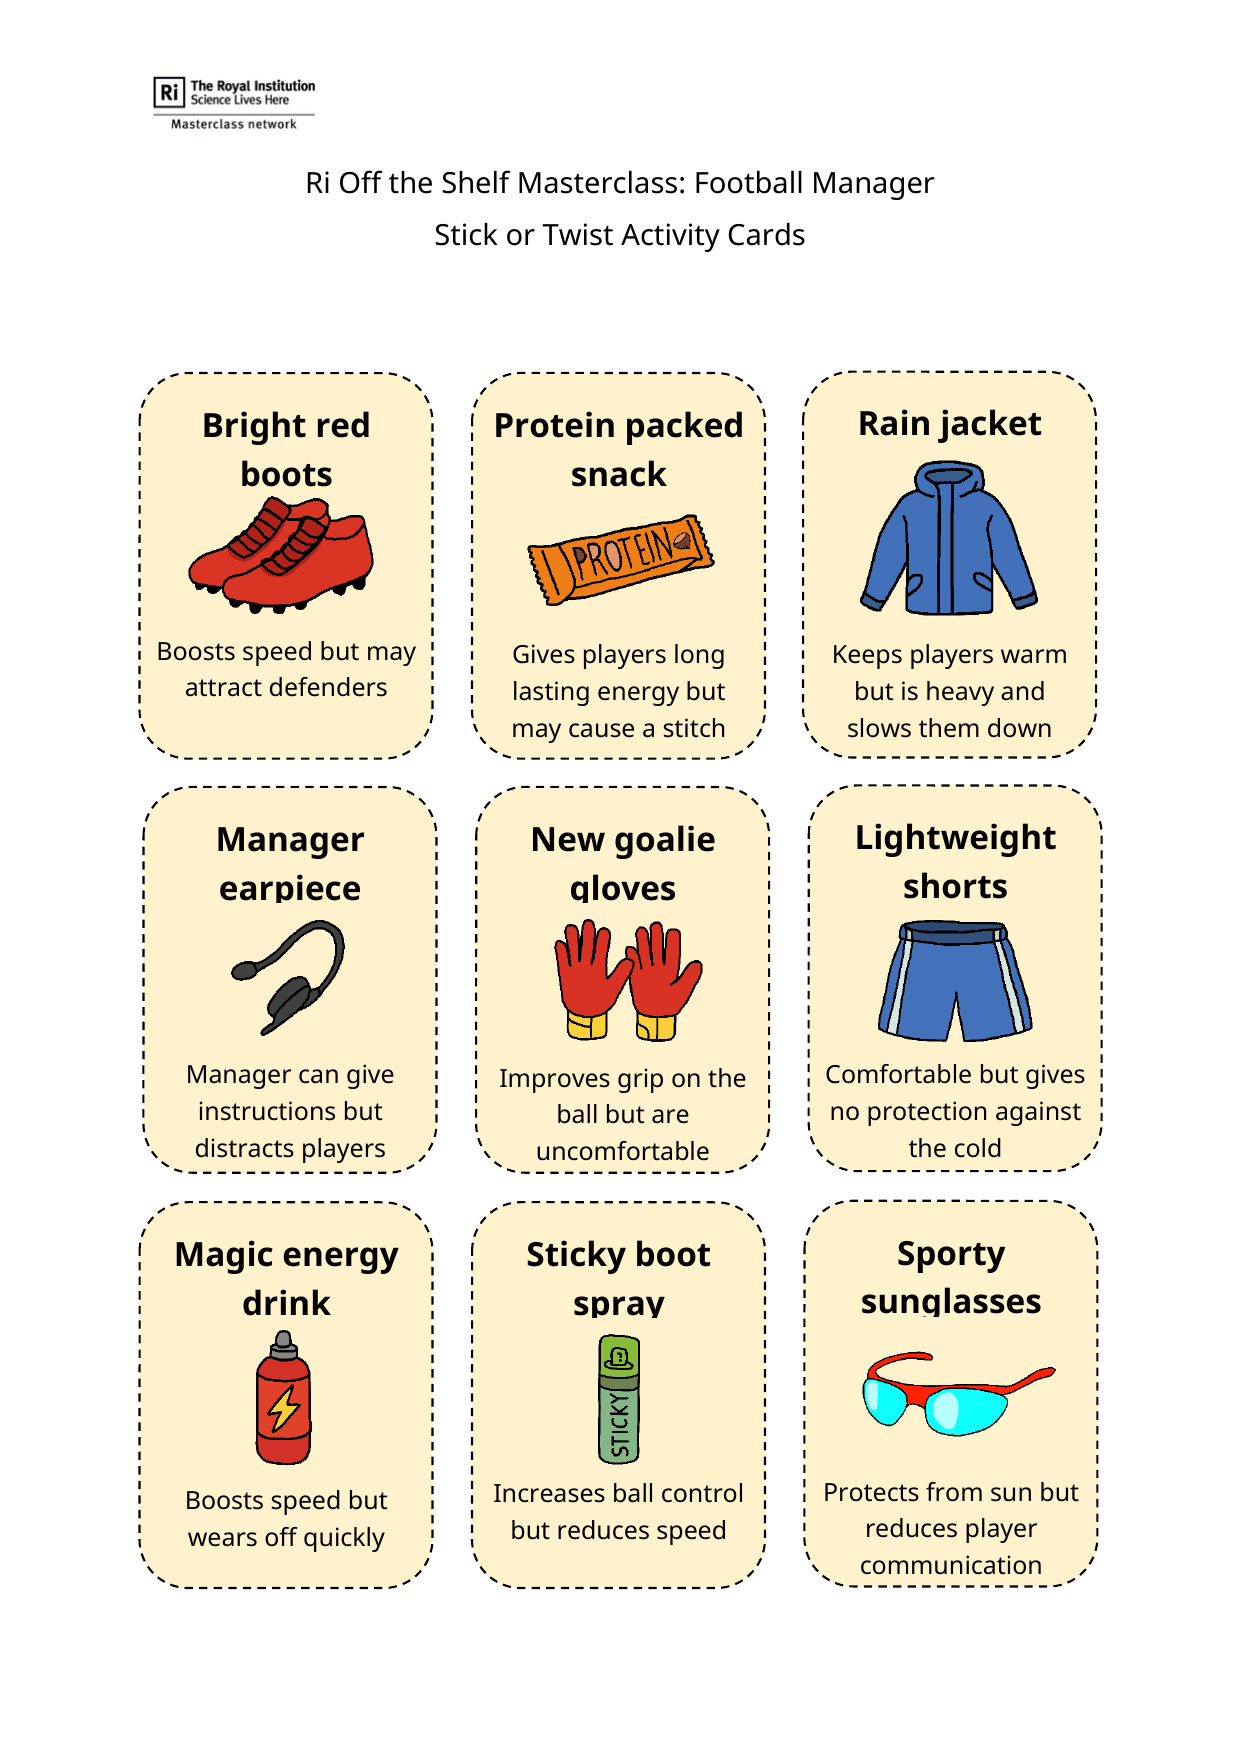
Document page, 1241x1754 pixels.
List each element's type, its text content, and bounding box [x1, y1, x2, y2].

picture [585, 651, 593, 661]
picture [506, 448, 725, 666]
text Stick or Twist Activity Cards [150, 215, 1090, 254]
picture [249, 1301, 256, 1311]
picture [525, 1305, 715, 1495]
picture [531, 889, 718, 1076]
picture [869, 1071, 875, 1078]
picture [1048, 651, 1055, 663]
picture [323, 648, 331, 655]
picture [892, 1071, 899, 1078]
picture [350, 1071, 357, 1078]
picture [616, 1490, 624, 1495]
picture [949, 1489, 956, 1499]
picture [1007, 653, 1013, 663]
picture [907, 1071, 915, 1078]
picture [178, 1296, 382, 1500]
picture [150, 73, 319, 138]
picture [913, 651, 921, 661]
picture [185, 882, 381, 1078]
picture [928, 1299, 935, 1309]
picture [973, 1489, 979, 1499]
picture [597, 1305, 604, 1311]
picture [861, 1071, 867, 1078]
picture [182, 450, 387, 655]
picture [370, 648, 377, 655]
text Ri Off the Shelf Masterclass: Football Manager [150, 162, 1090, 202]
picture [856, 1298, 1057, 1499]
picture [861, 892, 1048, 1078]
picture [328, 1071, 335, 1078]
picture [940, 1071, 948, 1078]
picture [189, 1068, 193, 1078]
picture [189, 1493, 196, 1499]
picture [714, 651, 721, 661]
picture [836, 654, 843, 663]
picture [607, 889, 614, 896]
picture [879, 651, 887, 661]
picture [281, 886, 288, 896]
picture [832, 430, 1065, 663]
picture [1057, 651, 1063, 663]
picture [1021, 1489, 1028, 1499]
picture [884, 1298, 891, 1309]
picture [964, 1489, 971, 1499]
picture [1029, 1071, 1036, 1078]
picture [379, 648, 385, 655]
picture [301, 648, 308, 655]
picture [226, 1071, 233, 1078]
picture [1043, 1489, 1051, 1499]
picture [576, 889, 583, 896]
picture [982, 1071, 990, 1078]
picture [258, 648, 266, 655]
picture [191, 648, 198, 655]
picture [255, 1071, 262, 1078]
